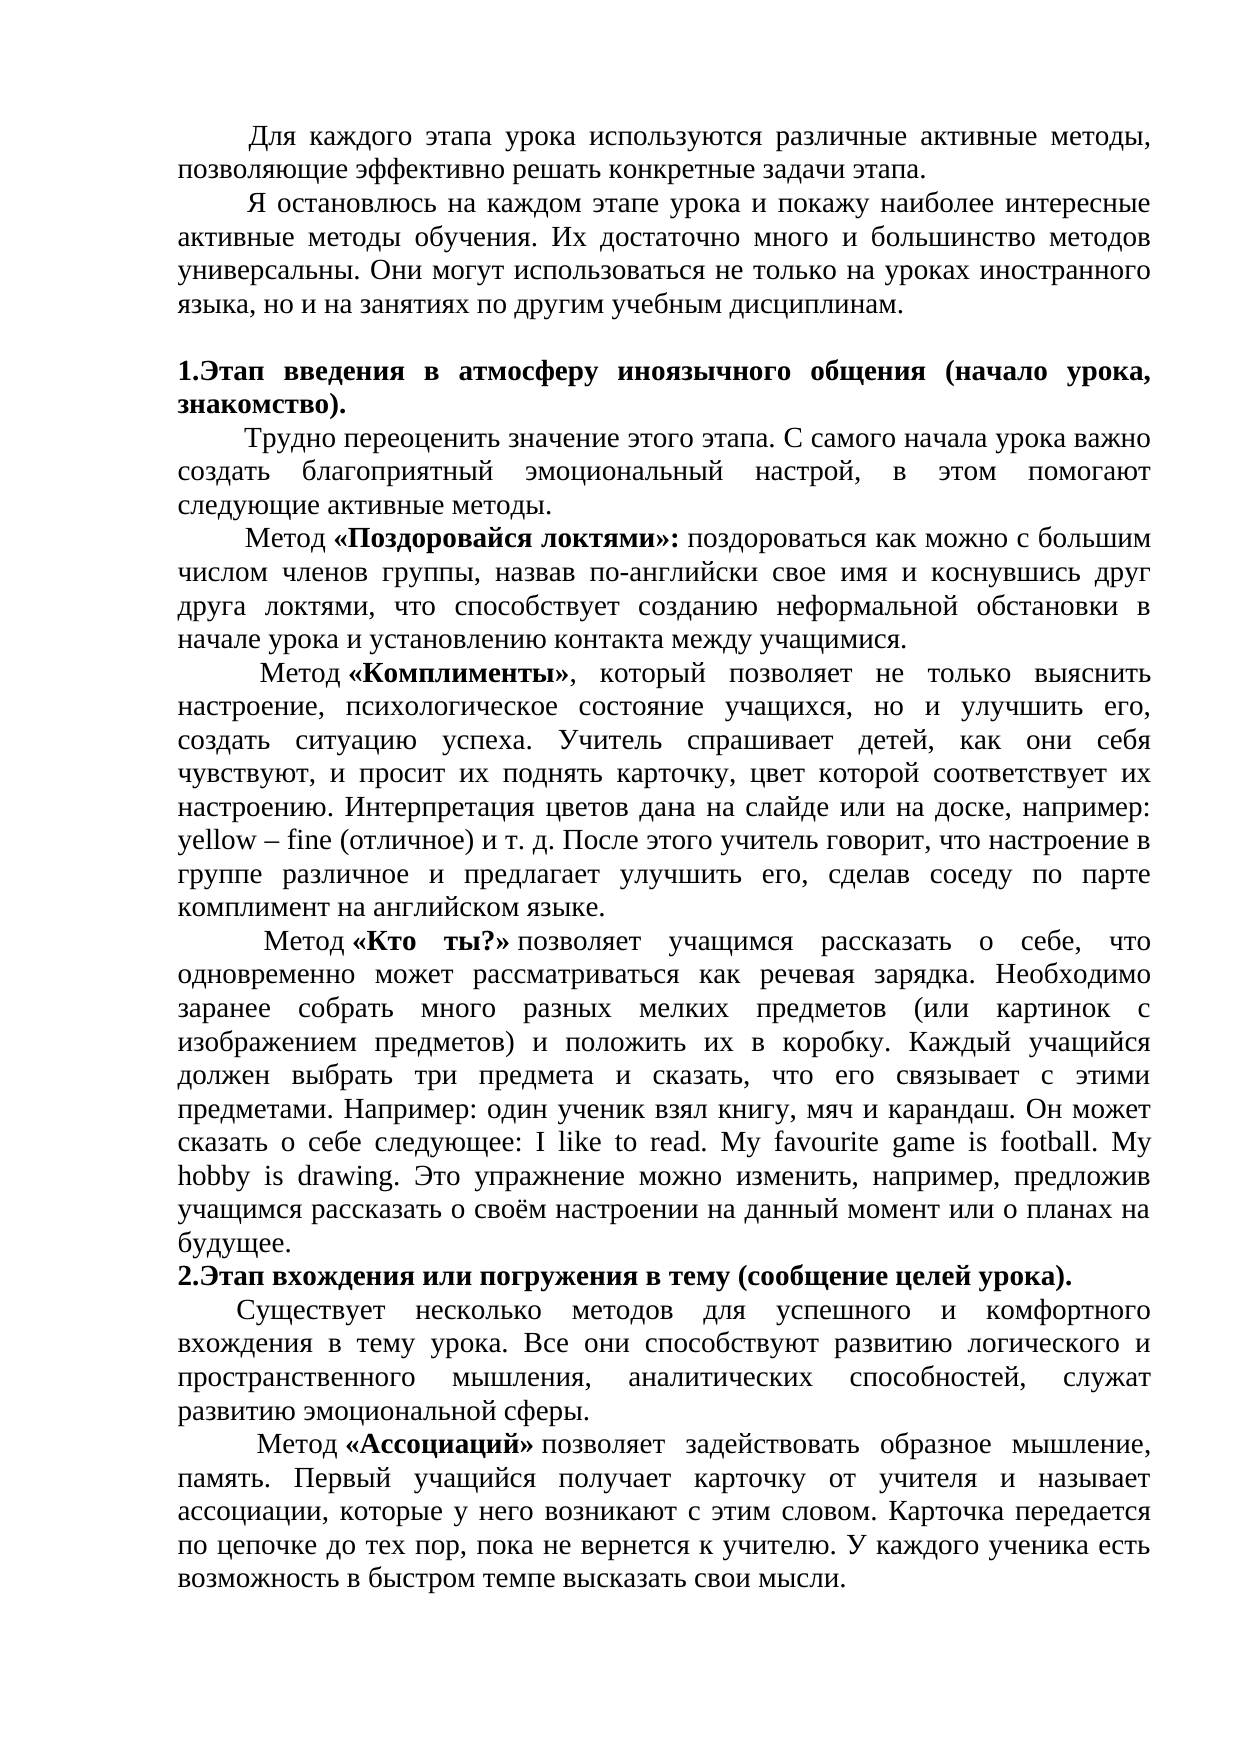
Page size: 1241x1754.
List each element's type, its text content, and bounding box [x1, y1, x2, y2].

text Метод «Кто ты?» позволяет учащимся рассказать о себе, что одновременно может рассматриваться как речевая зарядка. Необходимо заранее собрать много разных мелких предметов (или картинок с изображением предметов) и положить их в коробку. Каждый учащийся должен выбрать три предмета и сказать, что его связывает с этими предметами. Например: один ученик взял книгу, мяч и карандаш. Он может сказать о себе следующее: I like to read. My favourite game is football. My hobby is drawing. Это упражнение можно изменить, например, предложив учащимся рассказать о своём настроении на данный момент или о планах на будущее. [177, 923, 1152, 1258]
text Для каждого этапа урока используются различные активные методы, позволяющие эффективно решать конкретные задачи этапа. [177, 118, 1152, 185]
text 1.Этап введения в атмосферу иноязычного общения (начало урока, знакомство). [177, 353, 1152, 420]
text Я остановлюсь на каждом этапе урока и покажу наиболее интересные активные методы обучения. Их достаточно много и большинство методов универсальны. Они могут использоваться не только на уроках иностранного языка, но и на занятиях по другим учебным дисциплинам. [177, 185, 1152, 319]
text Метод «Поздоровайся локтями»: поздороваться как можно с большим числом членов группы, назвав по-английски свое имя и коснувшись друг друга локтями, что способствует созданию неформальной обстановки в начале урока и установлению контакта между учащимися. [177, 521, 1152, 655]
text Метод «Ассоциаций» позволяет задействовать образное мышление, память. Первый учащийся получает карточку от учителя и называет ассоциации, которые у него возникают с этим словом. Карточка передается по цепочке до тех пор, пока не вернется к учителю. У каждого ученика есть возможность в быстром темпе высказать свои мысли. [177, 1426, 1152, 1594]
text Метод «Комплименты», который позволяет не только выяснить настроение, психологическое состояние учащихся, но и улучшить его, создать ситуацию успеха. Учитель спрашивает детей, как они себя чувствуют, и просит их поднять карточку, цвет которой соответствует их настроению. Интерпретация цветов дана на слайде или на доске, например: yellow – fine (отличное) и т. д. После этого учитель говорит, что настроение в группе различное и предлагает улучшить его, сделав соседу по парте комплимент на английском языке. [177, 655, 1152, 923]
text Существует несколько методов для успешного и комфортного вхождения в тему урока. Все они способствуют развитию логического и пространственного мышления, аналитических способностей, служат развитию эмоциональной сферы. [177, 1292, 1152, 1426]
text Трудно переоценить значение этого этапа. С самого начала урока важно создать благоприятный эмоциональный настрой, в этом помогают следующие активные методы. [177, 420, 1152, 521]
text 2.Этап вхождения или погружения в тему (сообщение целей урока). [177, 1258, 1152, 1292]
